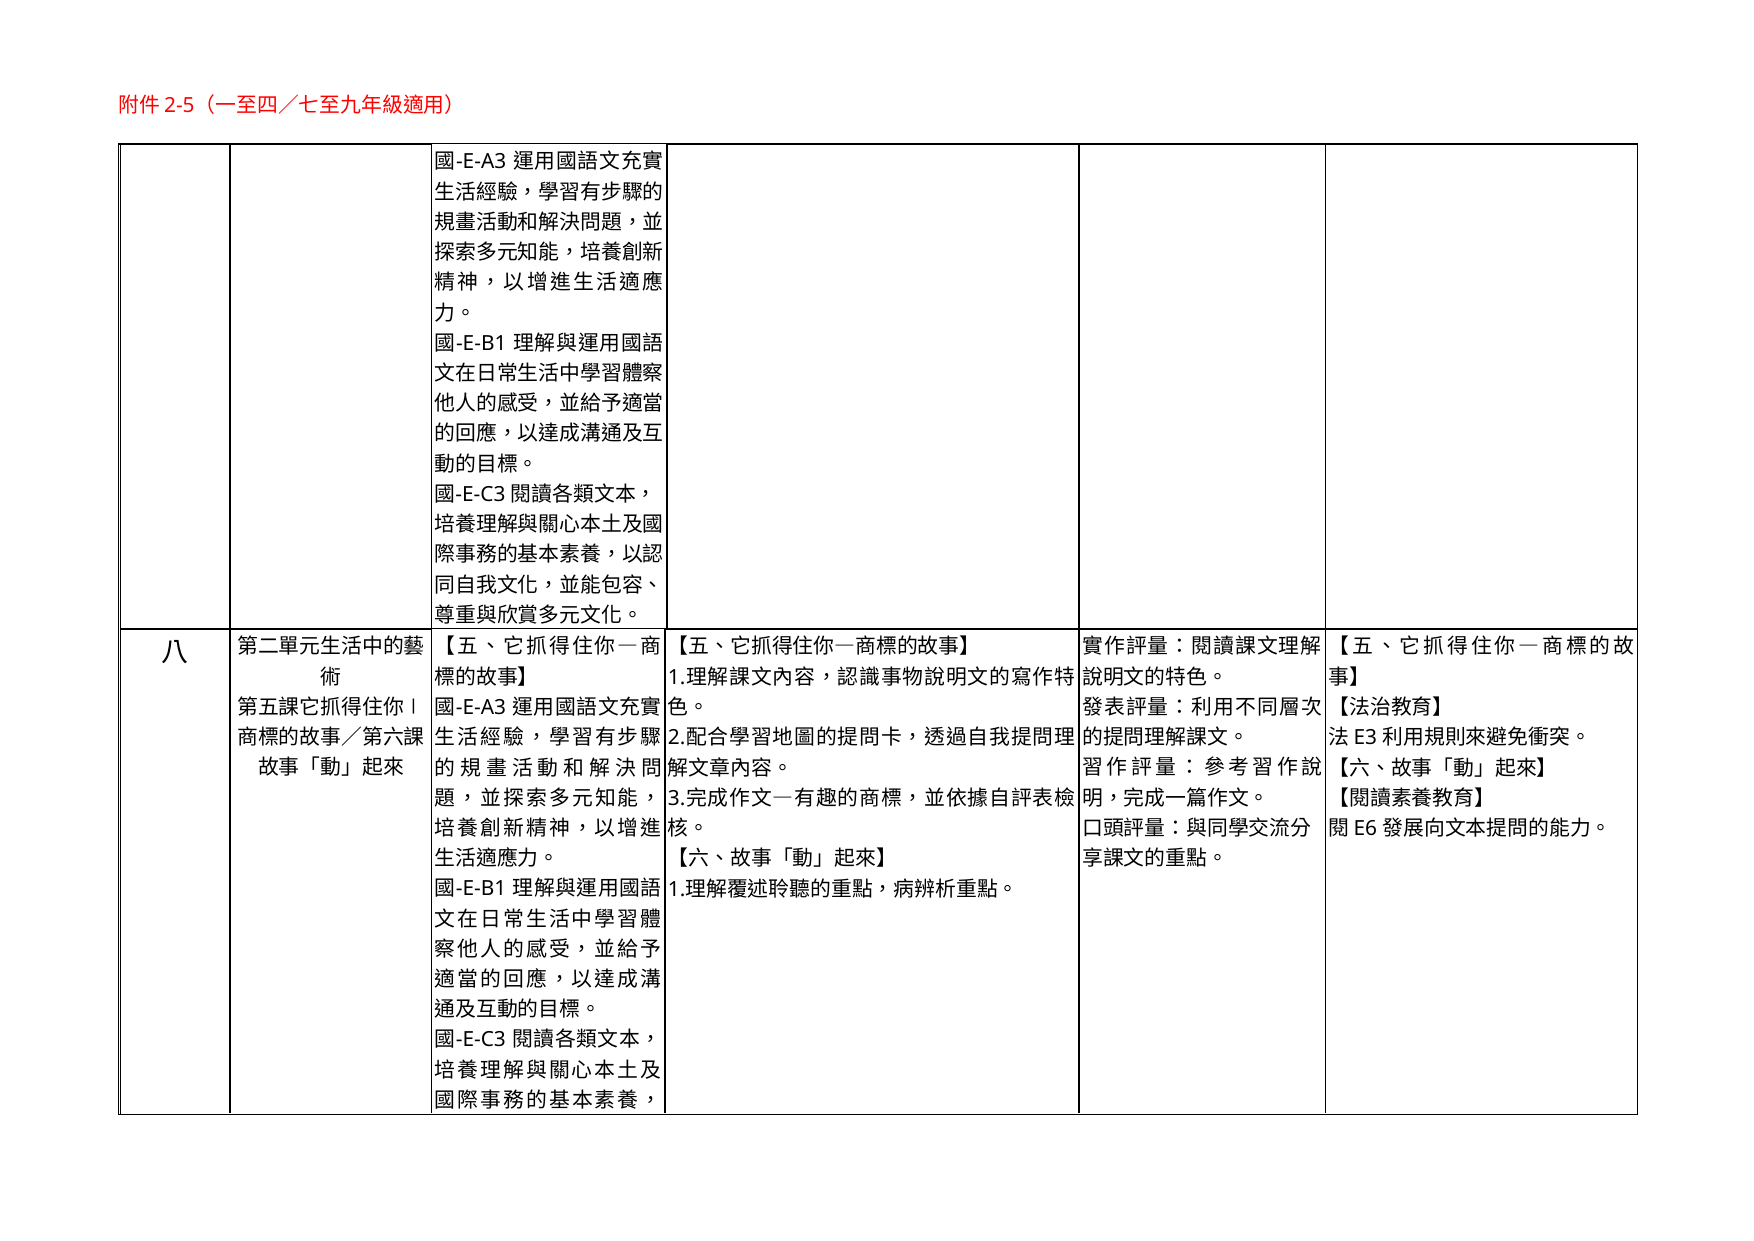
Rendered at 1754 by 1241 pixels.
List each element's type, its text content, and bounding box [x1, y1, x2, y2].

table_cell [1080, 145, 1325, 628]
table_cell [1326, 630, 1637, 1113]
table_cell 八 [121, 630, 229, 1113]
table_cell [432, 144, 666, 628]
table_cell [432, 629, 664, 1113]
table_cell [668, 145, 1078, 628]
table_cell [666, 630, 1078, 1113]
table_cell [1326, 145, 1637, 628]
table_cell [231, 630, 431, 1113]
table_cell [231, 145, 431, 628]
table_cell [1080, 630, 1325, 1113]
table_cell 七 [121, 145, 229, 628]
